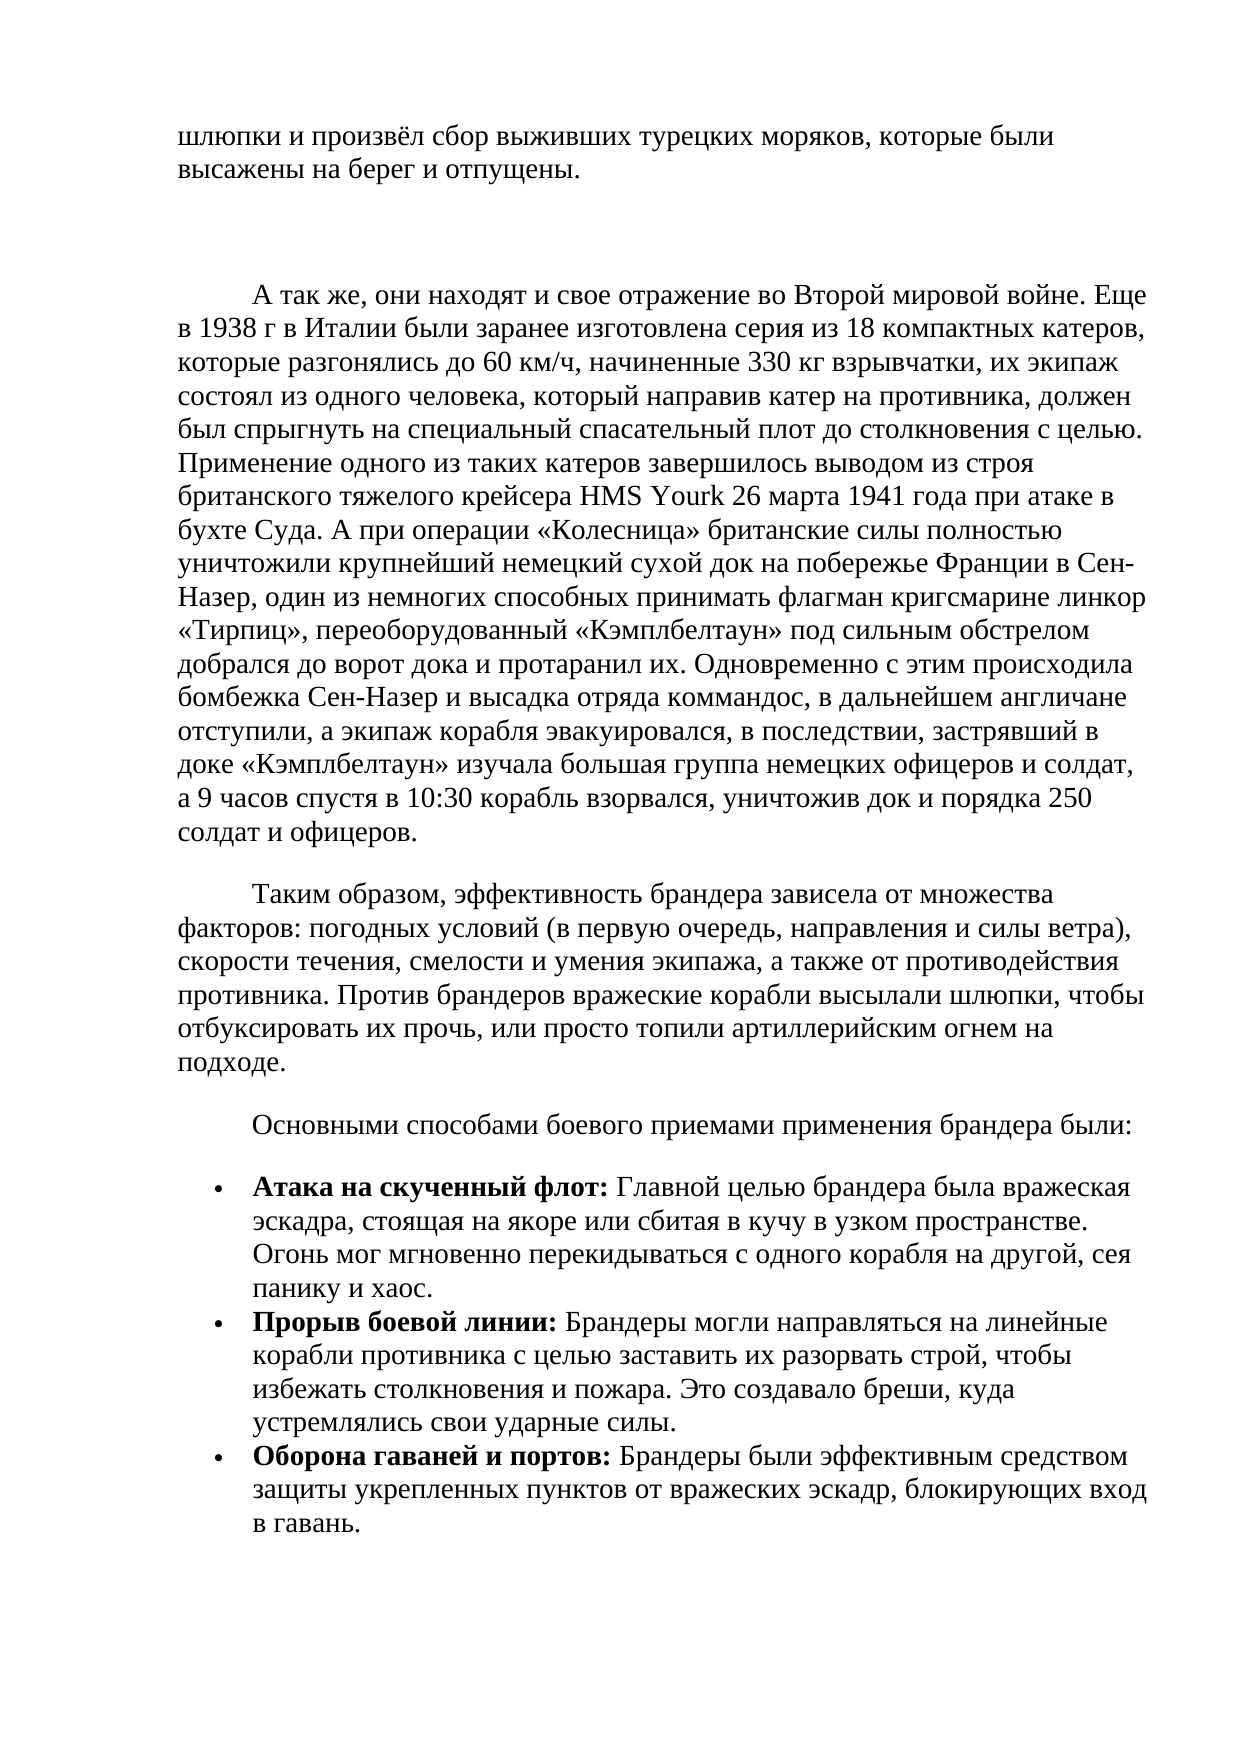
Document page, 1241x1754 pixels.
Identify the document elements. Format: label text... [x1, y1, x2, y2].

list Оборона гаваней и портов: Брандеры были эффективным средством защиты укрепленных пунктов от вражеских эскадр, блокирующих вход в гавань. [215, 1496, 1152, 1597]
text Основными способами боевого приемами применения брандера были: [177, 1107, 1152, 1140]
list Атака на скученный флот: Главной целью брандера была вражеская эскадра, стоящая на якоре или сбитая в кучу в узком пространстве. Огонь мог мгновенно перекидываться с одного корабля на другой, сея панику и хаос. [215, 1169, 1152, 1304]
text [177, 118, 1152, 185]
text Таким образом, эффективность брандера зависела от множества факторов: погодных условий (в первую очередь, направления и силы ветра), скорости течения, смелости и умения экипажа, а также от противодействия противника. Против брандеров вражеские корабли высылали шлюпки, чтобы отбуксировать их прочь, или просто топили артиллерийским огнем на подходе. [177, 876, 1152, 1078]
list Прорыв боевой линии: Брандеры могли направляться на линейные корабли противника с целью заставить их разорвать строй, чтобы избежать столкновения и пожара. Это создавало бреши, куда устремлялись свои ударные силы. [215, 1333, 1152, 1467]
text А так же, они находят и свое отражение во Второй мировой войне. Еще в 1938 г в Италии были заранее изготовлена серия из 18 компактных катеров, которые разгонялись до 60 км/ч, начиненные 330 кг взрывчатки, их экипаж состоял из одного человека, который направив катер на противника, должен был спрыгнуть на специальный спасательный плот до столкновения с целью. Применение одного из таких катеров завершилось выводом из строя британского тяжелого крейсера HMS Yourk 26 марта 1941 года при атаке в бухте Суда. А при операции «Колесница» британские силы полностью уничтожили крупнейший немецкий сухой док на побережье Франции в Сен-Назер, один из немногих способных принимать флагман кригсмарине линкор «Тирпиц», переоборудованный «Кэмплбелтаун» под сильным обстрелом добрался до ворот дока и протаранил их. Одновременно с этим происходила бомбежка Сен-Назер и высадка отряда коммандос, в дальнейшем англичане отступили, а экипаж корабля эвакуировался, в последствии, застрявший в доке «Кэмплбелтаун» изучала большая группа немецких офицеров и солдат, а 9 часов спустя в 10:30 корабль взорвался, уничтожив док и порядка 250 солдат и офицеров. [177, 277, 1152, 847]
